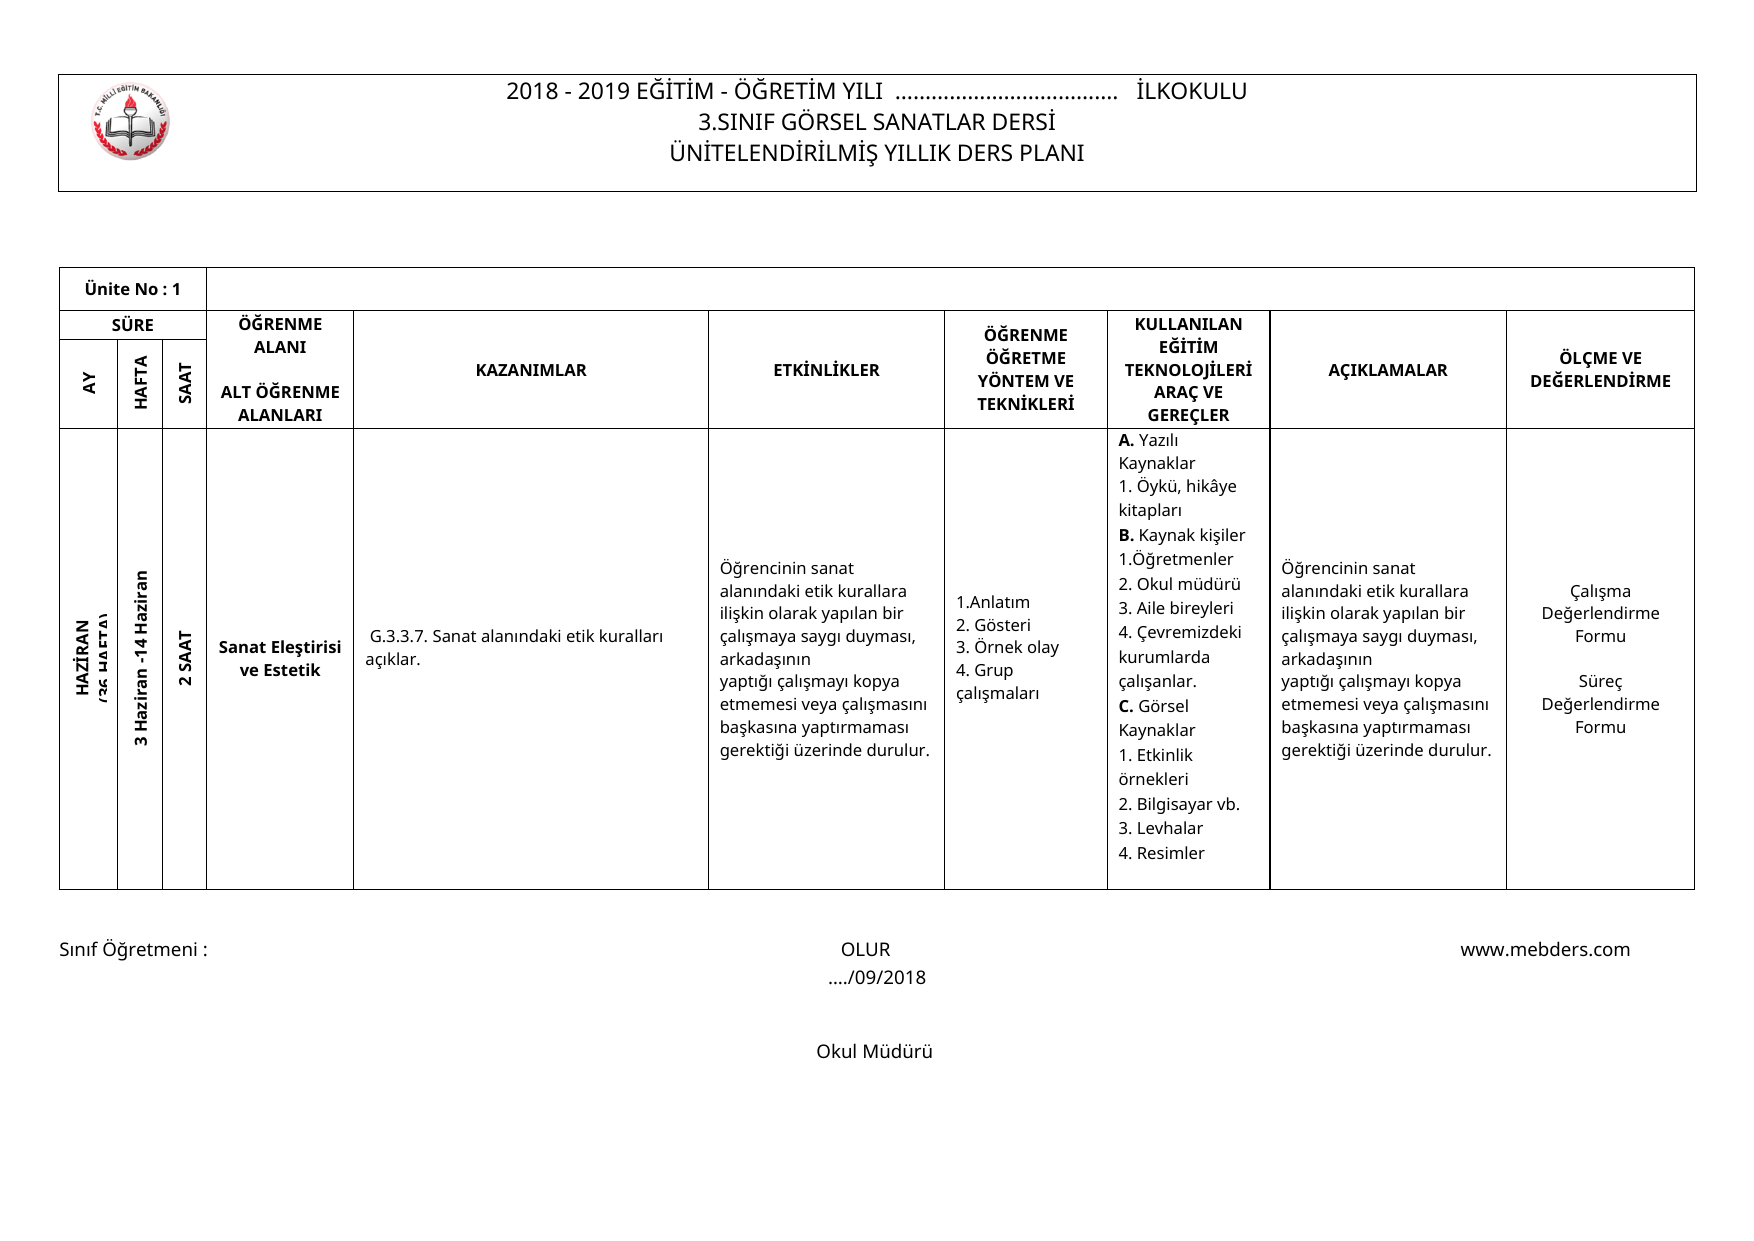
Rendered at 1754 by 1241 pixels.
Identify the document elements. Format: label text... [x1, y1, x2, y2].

table_cell AY [60, 340, 117, 428]
table_header Ünite No : 1 [60, 268, 206, 310]
table_cell 2 SAAT [163, 429, 206, 889]
table_cell 1.Anlatım 2. Gösteri 3. Örnek olay 4. Grup çalışmaları [945, 429, 1107, 889]
table_cell AÇIKLAMALAR [1271, 311, 1506, 428]
text …./09/2018 [59, 964, 1695, 989]
table_cell G.3.3.7. Sanat alanındaki etik kuralları açıklar. [354, 429, 708, 889]
picture [85, 77, 175, 167]
table_cell SAAT [163, 340, 206, 428]
table_cell ETKİNLİKLER [709, 311, 944, 428]
table_cell HAZİRAN (36.HAFTA) [60, 429, 117, 889]
table_cell ÖLÇME VE DEĞERLENDİRME [1507, 311, 1694, 428]
table_cell Çalışma Değerlendirme Formu Süreç Değerlendirme Formu [1507, 429, 1694, 889]
table_cell Öğrencinin sanat alanındaki etik kurallara ilişkin olarak yapılan bir çalışmaya saygı duyması, arkadaşının yaptığı çalışmayı kopya etmemesi veya çalışmasını başkasına yaptırmaması gerektiği üzerinde durulur. [1271, 429, 1506, 889]
table_header [207, 268, 1694, 310]
table_cell Öğrencinin sanat alanındaki etik kurallara ilişkin olarak yapılan bir çalışmaya saygı duyması, arkadaşının yaptığı çalışmayı kopya etmemesi veya çalışmasını başkasına yaptırmaması gerektiği üzerinde durulur. [709, 429, 944, 889]
table_cell ÖĞRENME ÖĞRETME YÖNTEM VE TEKNİKLERİ [945, 311, 1107, 428]
text Okul Müdürü [723, 1038, 1695, 1064]
table_cell A. Yazılı Kaynaklar 1. Öykü, hikâye kitapları B. Kaynak kişiler 1.Öğretmenler 2. Okul müdürü 3. Aile bireyleri 4. Çevremizdeki kurumlarda çalışanlar. C. Görsel Kaynaklar 1. Etkinlik örnekleri 2. Bilgisayar vb. 3. Levhalar 4. Resimler [1108, 429, 1269, 889]
table_cell 3 Haziran -14 Haziran [118, 429, 162, 889]
table_cell KAZANIMLAR [354, 311, 708, 428]
table_cell Sanat Eleştirisi ve Estetik [207, 429, 353, 889]
table_cell SÜRE [60, 311, 206, 338]
text Sınıf Öğretmeni : OLUR www.mebders.com [59, 937, 1695, 962]
table_cell KULLANILAN EĞİTİM TEKNOLOJİLERİ ARAÇ VE GEREÇLER [1108, 311, 1269, 428]
table_cell HAFTA [118, 340, 162, 428]
table_cell ÖĞRENME ALANI ALT ÖĞRENME ALANLARI [207, 311, 353, 428]
